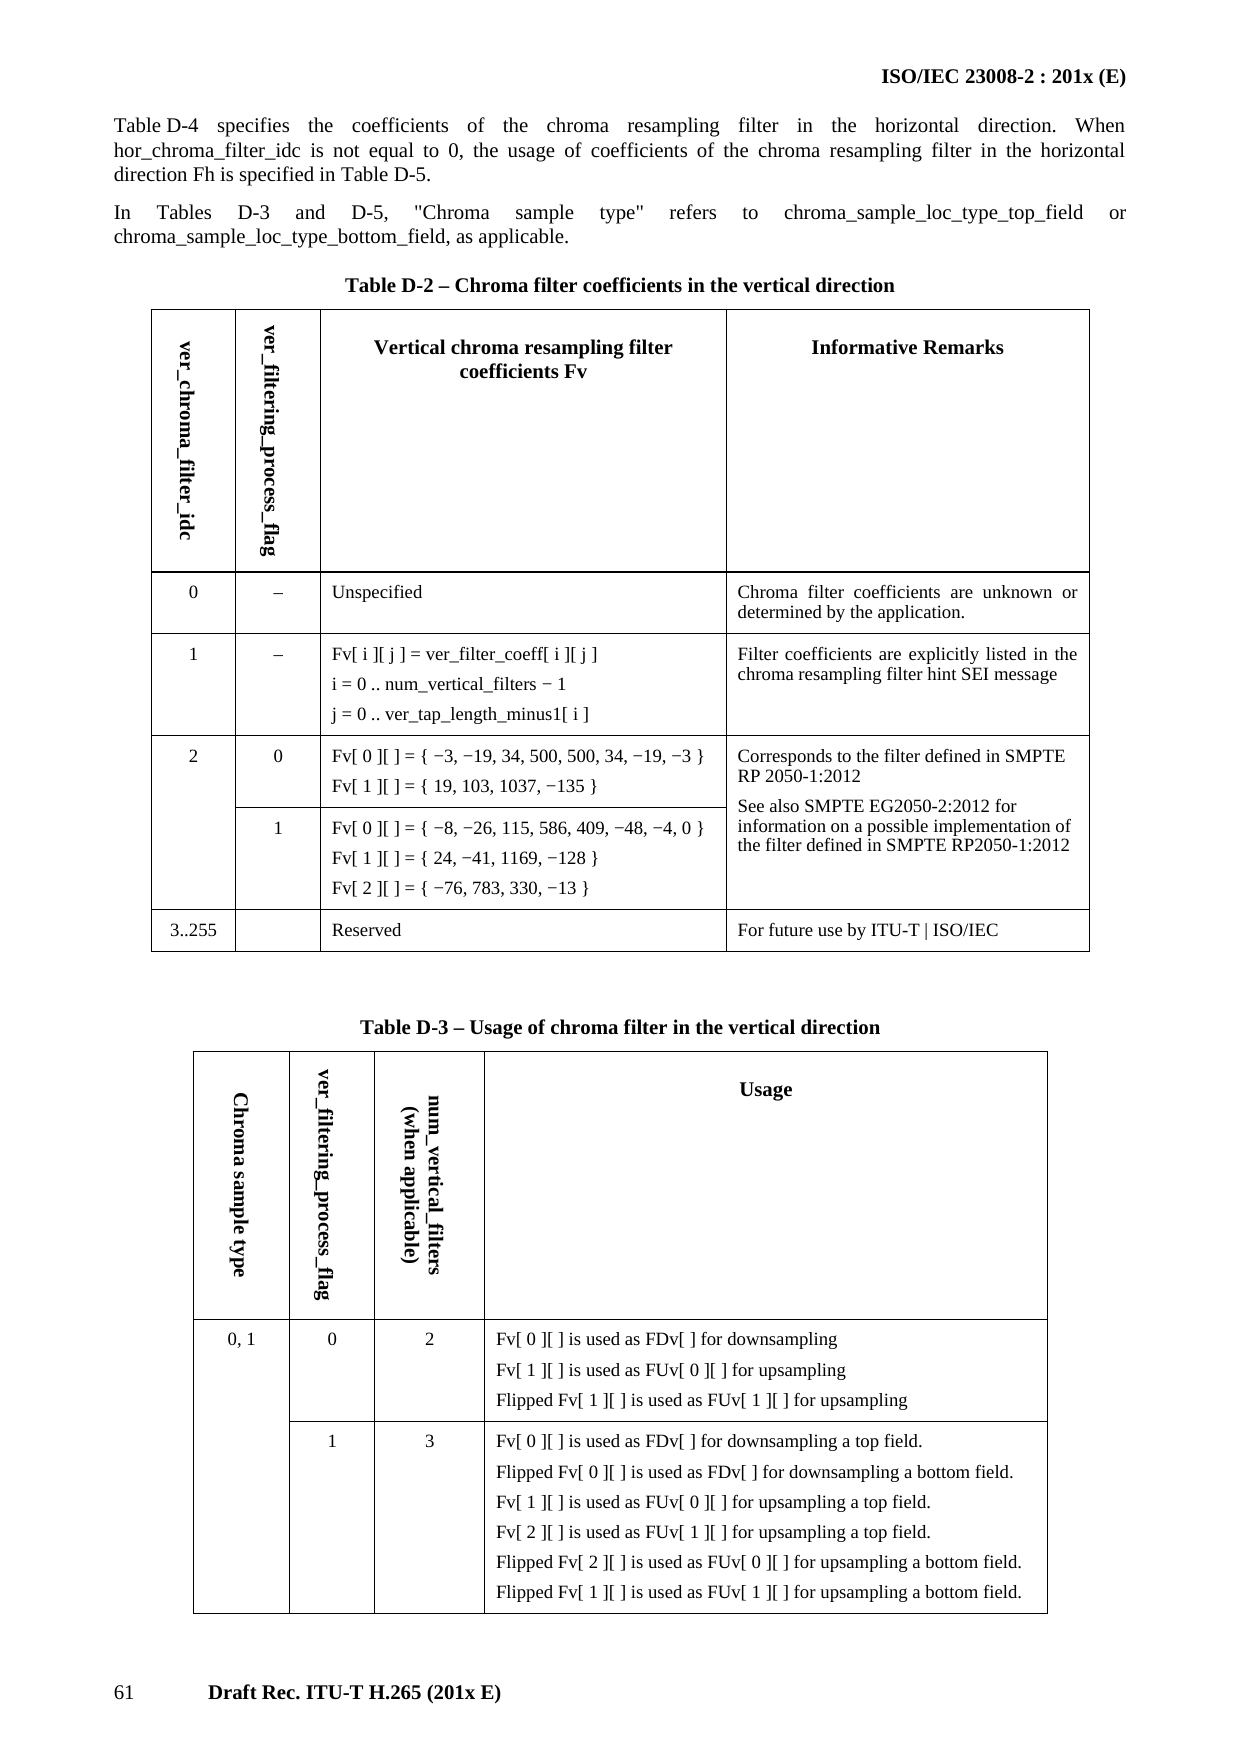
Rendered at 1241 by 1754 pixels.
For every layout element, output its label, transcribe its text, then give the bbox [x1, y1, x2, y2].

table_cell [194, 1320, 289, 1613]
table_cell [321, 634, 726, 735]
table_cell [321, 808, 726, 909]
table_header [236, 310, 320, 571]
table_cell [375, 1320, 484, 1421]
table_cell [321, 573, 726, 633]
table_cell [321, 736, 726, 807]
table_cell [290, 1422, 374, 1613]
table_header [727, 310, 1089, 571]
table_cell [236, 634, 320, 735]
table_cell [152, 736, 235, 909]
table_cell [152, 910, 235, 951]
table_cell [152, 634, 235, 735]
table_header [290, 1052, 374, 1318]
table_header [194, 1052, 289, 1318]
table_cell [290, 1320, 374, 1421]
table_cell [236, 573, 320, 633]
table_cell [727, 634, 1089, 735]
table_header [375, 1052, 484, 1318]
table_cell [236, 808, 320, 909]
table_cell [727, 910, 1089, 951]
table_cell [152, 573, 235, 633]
text Table D-3 – Usage of chroma filter in the vertical direction [113, 1015, 1127, 1039]
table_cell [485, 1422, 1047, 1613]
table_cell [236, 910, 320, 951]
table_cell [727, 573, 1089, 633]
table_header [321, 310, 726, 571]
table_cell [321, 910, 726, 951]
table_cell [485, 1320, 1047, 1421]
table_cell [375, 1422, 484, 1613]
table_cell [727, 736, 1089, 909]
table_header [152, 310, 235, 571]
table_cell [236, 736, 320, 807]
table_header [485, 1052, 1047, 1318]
text Table D-2 – Chroma filter coefficients in the vertical direction [113, 273, 1127, 297]
